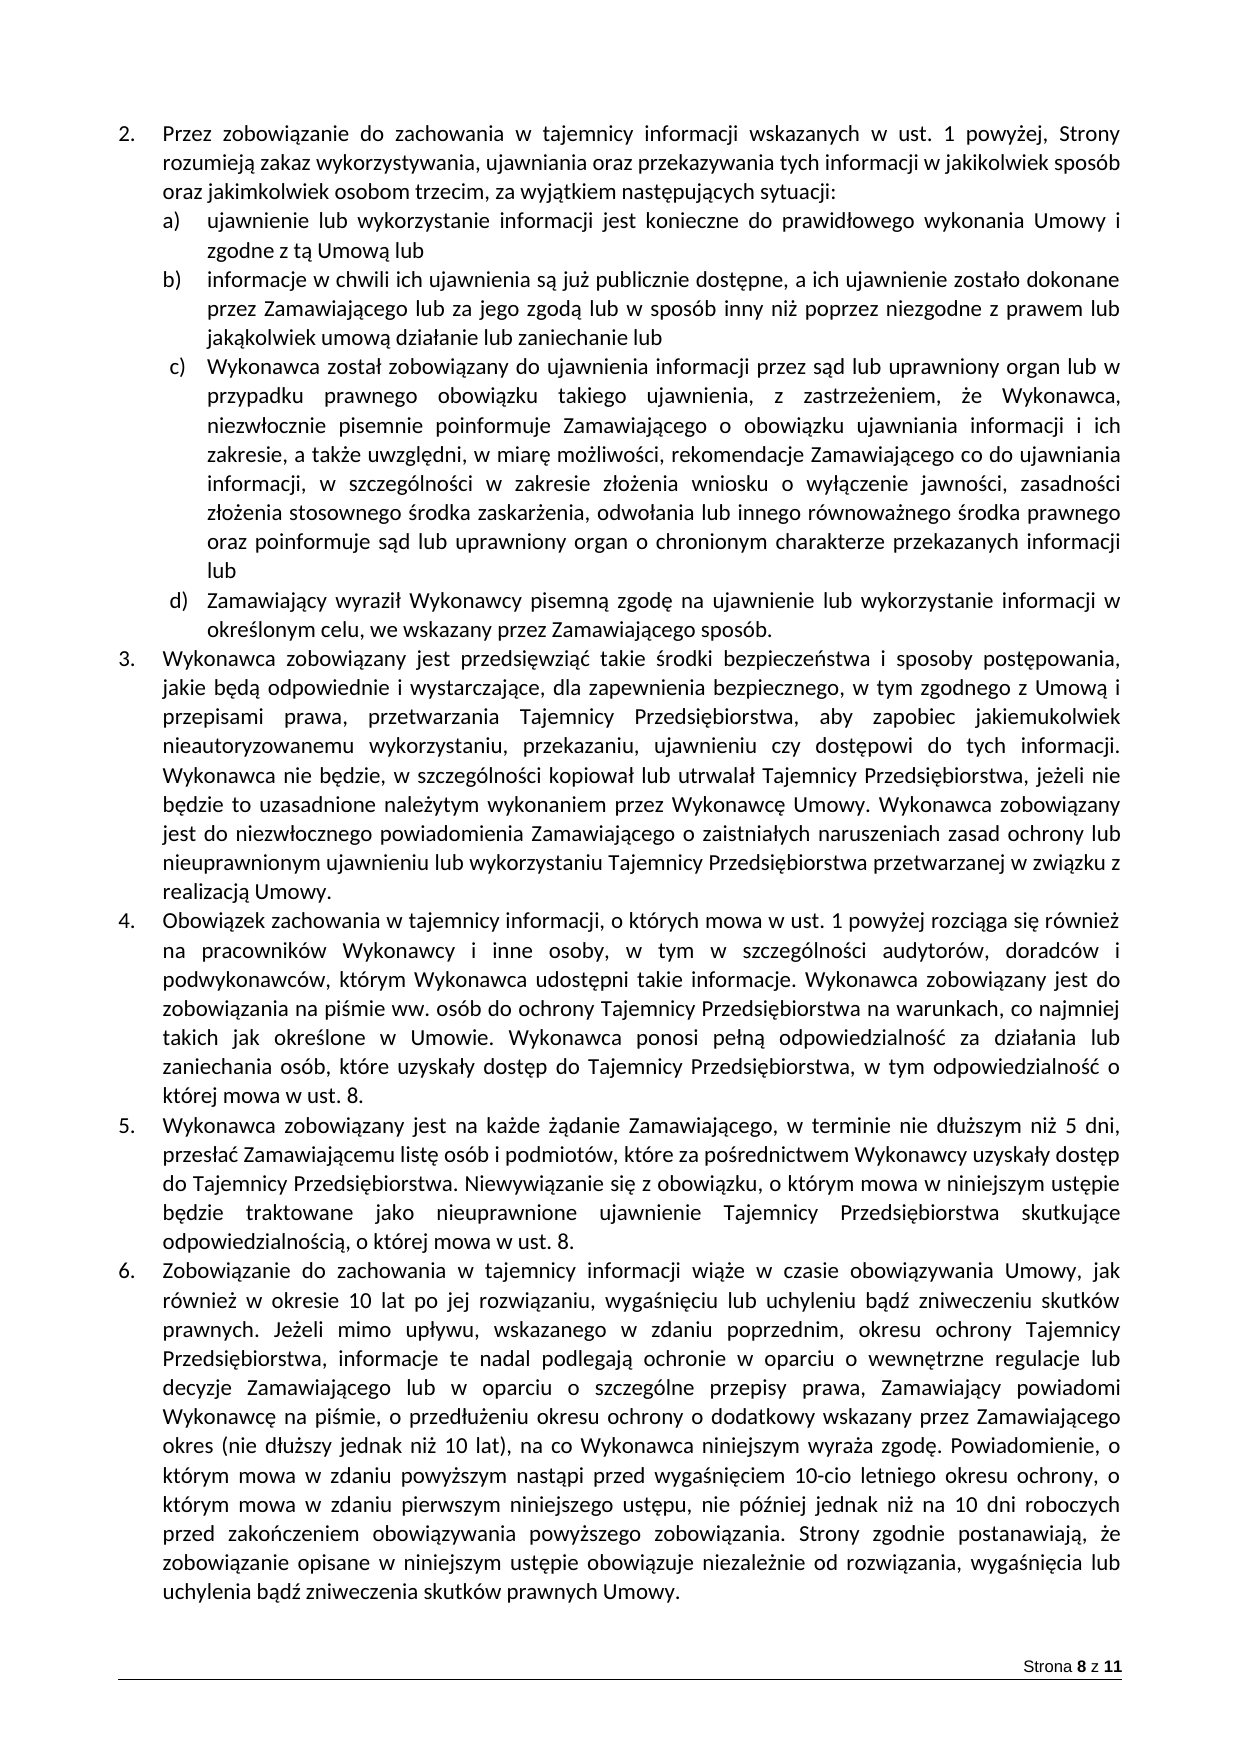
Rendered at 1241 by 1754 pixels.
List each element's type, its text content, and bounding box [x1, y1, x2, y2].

list Wykonawca zobowiązany jest na każde żądanie Zamawiającego, w terminie nie dłuższym niż 5 dni, przesłać Zamawiającemu listę osób i podmiotów, które za pośrednictwem Wykonawcy uzyskały dostęp do Tajemnicy Przedsiębiorstwa. Niewywiązanie się z obowiązku, o którym mowa w niniejszym ustępie będzie traktowane jako nieuprawnione ujawnienie Tajemnicy Przedsiębiorstwa skutkujące odpowiedzialnością, o której mowa w ust. 8. [118, 1110, 1122, 1256]
list Wykonawca został zobowiązany do ujawnienia informacji przez sąd lub uprawniony organ lub w przypadku prawnego obowiązku takiego ujawnienia, z zastrzeżeniem, że Wykonawca, niezwłocznie pisemnie poinformuje Zamawiającego o obowiązku ujawniania informacji i ich zakresie, a także uwzględni, w miarę możliwości, rekomendacje Zamawiającego co do ujawniania informacji, w szczególności w zakresie złożenia wniosku o wyłączenie jawności, zasadności złożenia stosownego środka zaskarżenia, odwołania lub innego równoważnego środka prawnego oraz poinformuje sąd lub uprawniony organ o chronionym charakterze przekazanych informacji lub [169, 351, 1122, 585]
list ujawnienie lub wykorzystanie informacji jest konieczne do prawidłowego wykonania Umowy i zgodne z tą Umową lub [162, 206, 1122, 264]
list Obowiązek zachowania w tajemnicy informacji, o których mowa w ust. 1 powyżej rozciąga się również na pracowników Wykonawcy i inne osoby, w tym w szczególności audytorów, doradców i podwykonawców, którym Wykonawca udostępni takie informacje. Wykonawca zobowiązany jest do zobowiązania na piśmie ww. osób do ochrony Tajemnicy Przedsiębiorstwa na warunkach, co najmniej takich jak określone w Umowie. Wykonawca ponosi pełną odpowiedzialność za działania lub zaniechania osób, które uzyskały dostęp do Tajemnicy Przedsiębiorstwa, w tym odpowiedzialność o której mowa w ust. 8. [118, 906, 1122, 1110]
list informacje w chwili ich ujawnienia są już publicznie dostępne, a ich ujawnienie zostało dokonane przez Zamawiającego lub za jego zgodą lub w sposób inny niż poprzez niezgodne z prawem lub jakąkolwiek umową działanie lub zaniechanie lub [162, 264, 1122, 351]
list Zobowiązanie do zachowania w tajemnicy informacji wiąże w czasie obowiązywania Umowy, jak również w okresie 10 lat po jej rozwiązaniu, wygaśnięciu lub uchyleniu bądź zniweczeniu skutków prawnych. Jeżeli mimo upływu, wskazanego w zdaniu poprzednim, okresu ochrony Tajemnicy Przedsiębiorstwa, informacje te nadal podlegają ochronie w oparciu o wewnętrzne regulacje lub decyzje Zamawiającego lub w oparciu o szczególne przepisy prawa, Zamawiający powiadomi Wykonawcę na piśmie, o przedłużeniu okresu ochrony o dodatkowy wskazany przez Zamawiającego okres (nie dłuższy jednak niż 10 lat), na co Wykonawca niniejszym wyraża zgodę. Powiadomienie, o którym mowa w zdaniu powyższym nastąpi przed wygaśnięciem 10-cio letniego okresu ochrony, o którym mowa w zdaniu pierwszym niniejszego ustępu, nie później jednak niż na 10 dni roboczych przed zakończeniem obowiązywania powyższego zobowiązania. Strony zgodnie postanawiają, że zobowiązanie opisane w niniejszym ustępie obowiązuje niezależnie od rozwiązania, wygaśnięcia lub uchylenia bądź zniweczenia skutków prawnych Umowy. [118, 1256, 1122, 1606]
list Zamawiający wyraził Wykonawcy pisemną zgodę na ujawnienie lub wykorzystanie informacji w określonym celu, we wskazany przez Zamawiającego sposób. [169, 585, 1122, 643]
list Przez zobowiązanie do zachowania w tajemnicy informacji wskazanych w ust. 1 powyżej, Strony rozumieją zakaz wykorzystywania, ujawniania oraz przekazywania tych informacji w jakikolwiek sposób oraz jakimkolwiek osobom trzecim, za wyjątkiem następujących sytuacji: [118, 118, 1122, 206]
list Wykonawca zobowiązany jest przedsięwziąć takie środki bezpieczeństwa i sposoby postępowania, jakie będą odpowiednie i wystarczające, dla zapewnienia bezpiecznego, w tym zgodnego z Umową i przepisami prawa, przetwarzania Tajemnicy Przedsiębiorstwa, aby zapobiec jakiemukolwiek nieautoryzowanemu wykorzystaniu, przekazaniu, ujawnieniu czy dostępowi do tych informacji. Wykonawca nie będzie, w szczególności kopiował lub utrwalał Tajemnicy Przedsiębiorstwa, jeżeli nie będzie to uzasadnione należytym wykonaniem przez Wykonawcę Umowy. Wykonawca zobowiązany jest do niezwłocznego powiadomienia Zamawiającego o zaistniałych naruszeniach zasad ochrony lub nieuprawnionym ujawnieniu lub wykorzystaniu Tajemnicy Przedsiębiorstwa przetwarzanej w związku z realizacją Umowy. [118, 643, 1122, 906]
